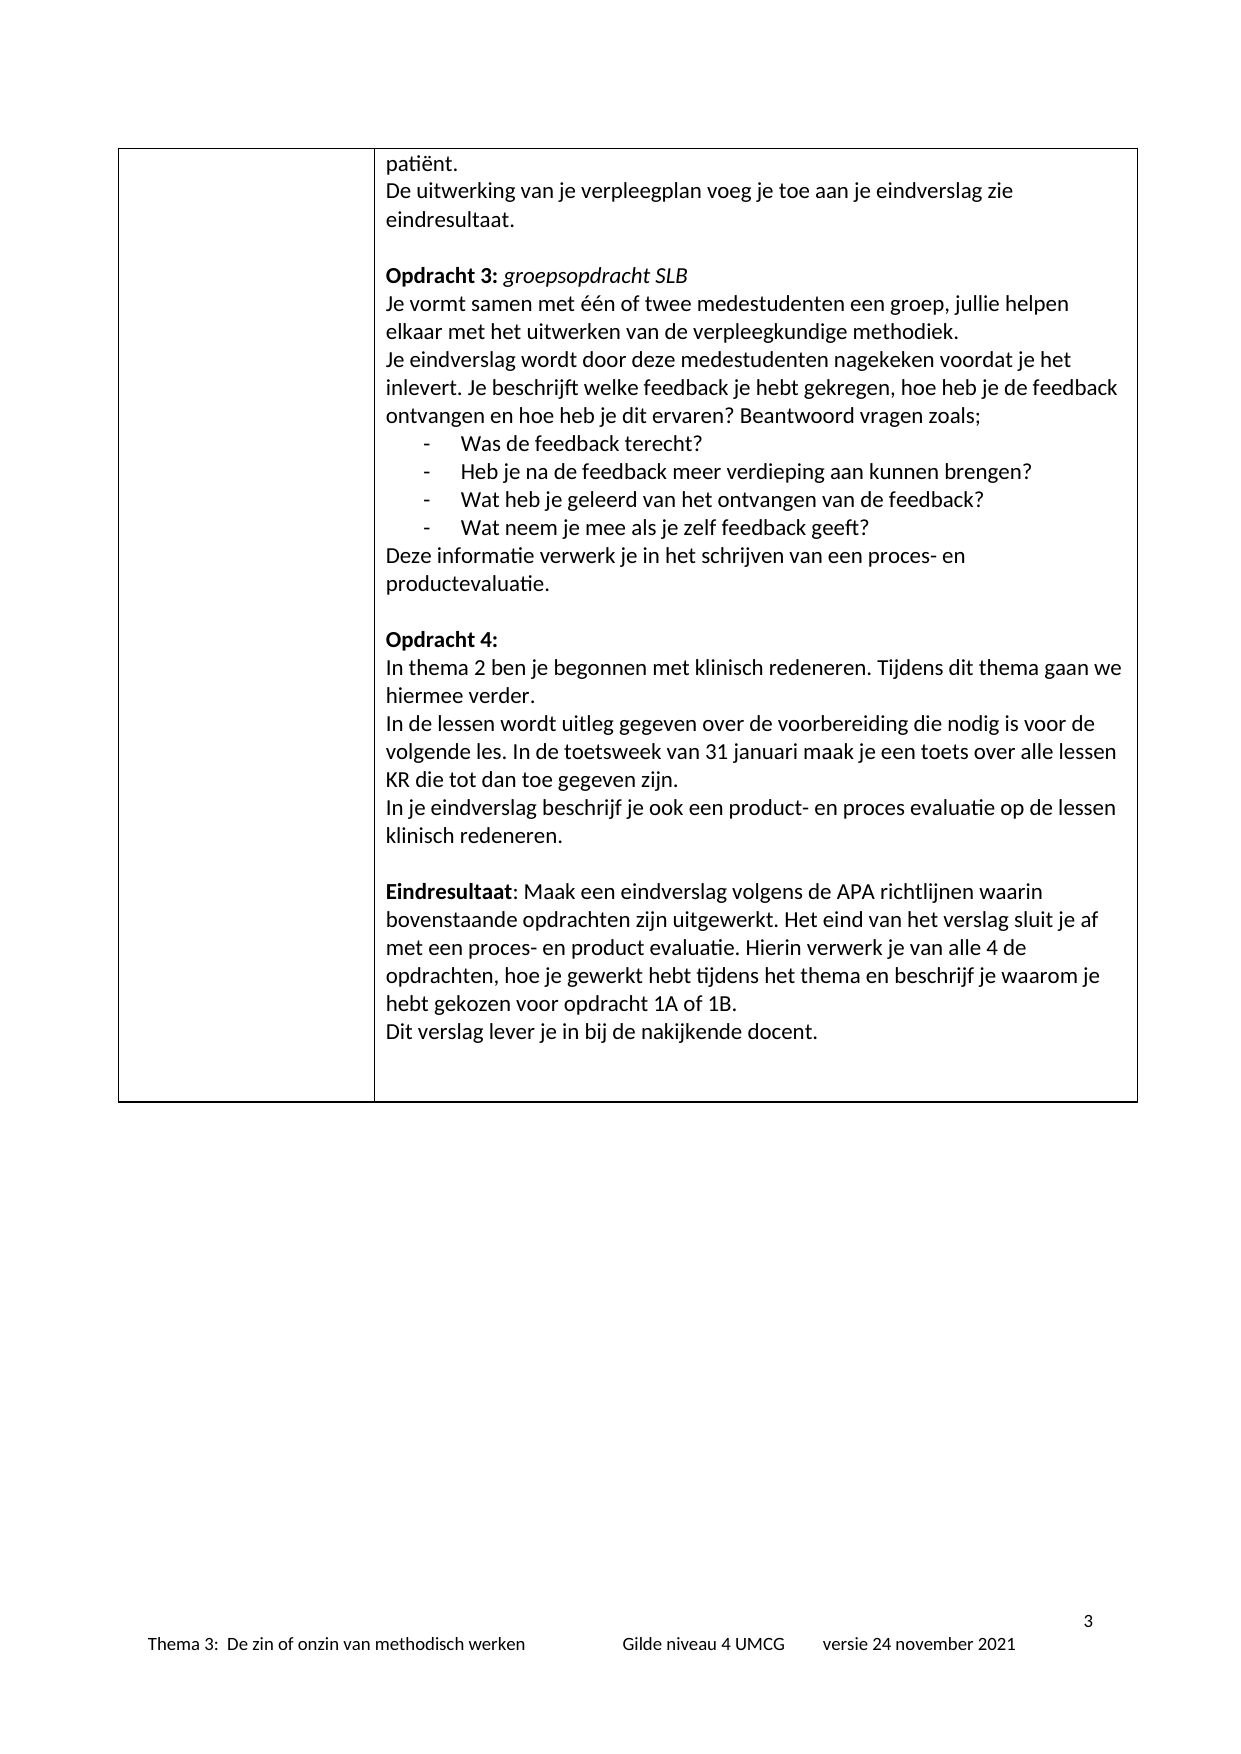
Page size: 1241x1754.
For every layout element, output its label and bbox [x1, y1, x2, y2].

table_header [119, 149, 374, 1101]
table_header [375, 149, 1137, 1101]
